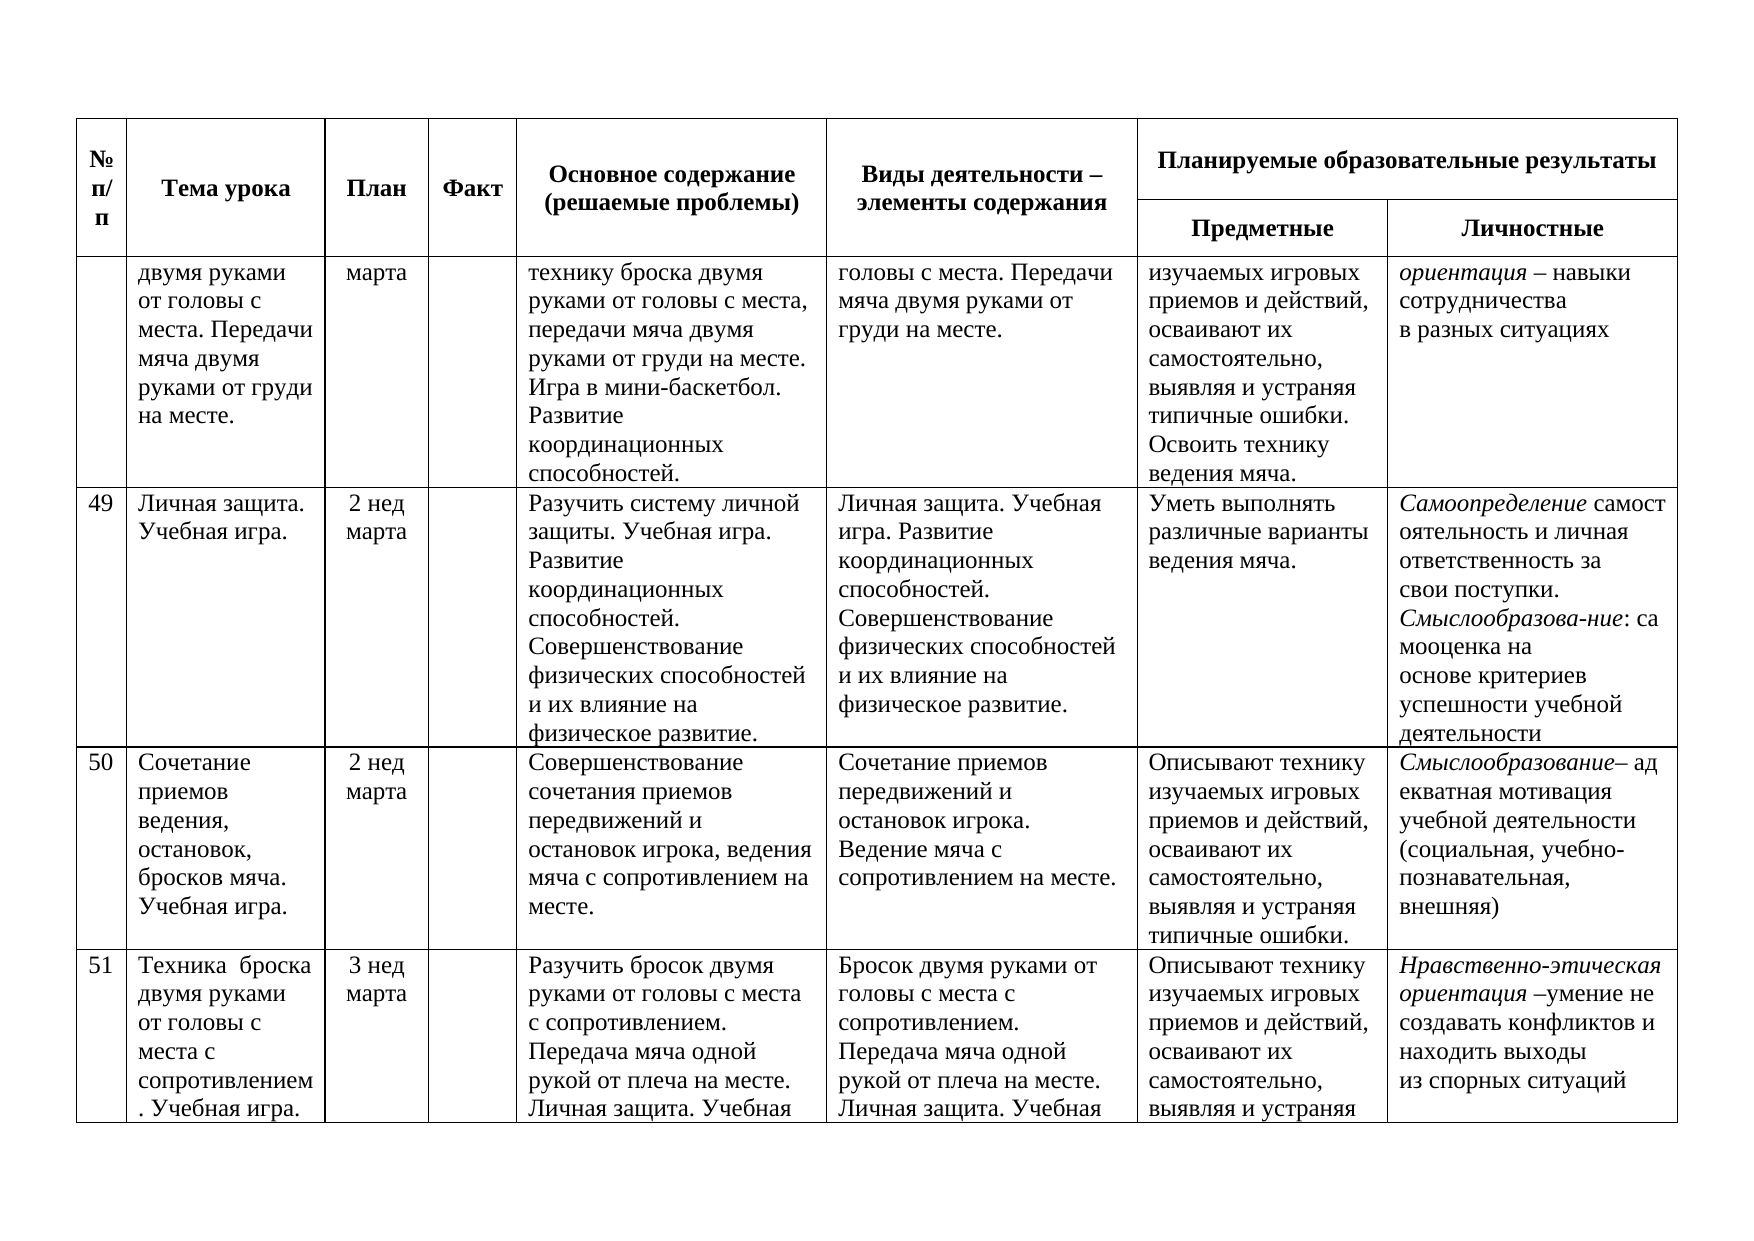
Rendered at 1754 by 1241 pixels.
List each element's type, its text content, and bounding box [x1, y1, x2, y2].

table_cell Нравственно-этическая ориентация –умение не создавать конфликтов и находить выходы из спорных ситуаций [1388, 950, 1677, 1122]
table_cell Описывают технику изучаемых игровых приемов и действий, осваивают их самостоятельно, выявляя и устраняя типичные ошибки. [1138, 748, 1387, 949]
table_cell Самоопределение самостоятельность и личная ответственность за свои поступки. Смыслообразова-ние: самооценка на основе критериев успешности учебной деятельности [1388, 488, 1677, 746]
table_cell Нравственно-этическая ориентация – навыки сотрудничества в разных ситуациях [1388, 257, 1677, 487]
table_cell [429, 748, 516, 949]
table_header Планируемые образовательные результаты [1138, 119, 1677, 199]
table_cell 51 [77, 950, 126, 1122]
table_header Виды деятельности – элементы содержания [827, 119, 1137, 256]
table_cell Личная защита. Учебная игра. Развитие координационных способностей. Совершенствование физических способностей и их влияние на физическое развитие. [827, 488, 1137, 746]
table_cell Личная защита. Учебная игра. [127, 488, 324, 746]
table_cell 49 [77, 488, 126, 746]
table_cell 1 нед марта [326, 257, 428, 487]
table_cell 2 нед марта [326, 488, 428, 746]
table_cell 3 нед марта [326, 950, 428, 1122]
table_cell Сочетание приемов передвижений и остановок игрока. Ведение мяча с сопротивлением на месте. [827, 748, 1137, 949]
table_cell [429, 488, 516, 746]
table_cell Техника броска двумя руками от головы с места. Передачи мяча двумя руками от груди на месте. [127, 257, 324, 487]
table_cell 50 [77, 748, 126, 949]
table_header Основное содержание (решаемые проблемы) [517, 119, 826, 256]
table_cell Описывают технику изучаемых игровых приемов и действий, осваивают их самостоятельно, выявляя и устраняя типичные ошибки. [1138, 950, 1387, 1122]
table_cell Техника броска двумя руками от головы с места с сопротивлением. Учебная игра. [127, 950, 324, 1122]
table_cell [429, 257, 516, 487]
table_cell Бросок двумя руками от головы с места. Передачи мяча двумя руками от груди на месте. [827, 257, 1137, 487]
table_cell Совершенствование сочетания приемов передвижений и остановок игрока, ведения мяча с сопротивлением на месте. [517, 748, 826, 949]
table_cell Сочетание приемов ведения, остановок, бросков мяча. Учебная игра. [127, 748, 324, 949]
table_header План [326, 119, 428, 256]
table_cell Личностные [1388, 200, 1677, 256]
table_header Тема урока [127, 119, 324, 256]
table_header № п/п [77, 119, 126, 256]
table_cell Предметные [1138, 200, 1387, 256]
table_cell Смыслообразование– адекватная мотивация учебной деятельности (социальная, учебно-познавательная, внешняя) [1388, 748, 1677, 949]
table_cell 48 [77, 257, 126, 487]
table_cell Уметь выполнять различные варианты ведения мяча. [1138, 488, 1387, 746]
table_header Факт [429, 119, 516, 256]
table_cell 2 нед марта [326, 748, 428, 949]
table_cell Разучить систему личной защиты. Учебная игра. Развитие координационных способностей. Совершенствование физических способностей и их влияние на физическое развитие. [517, 488, 826, 746]
table_cell [429, 950, 516, 1122]
